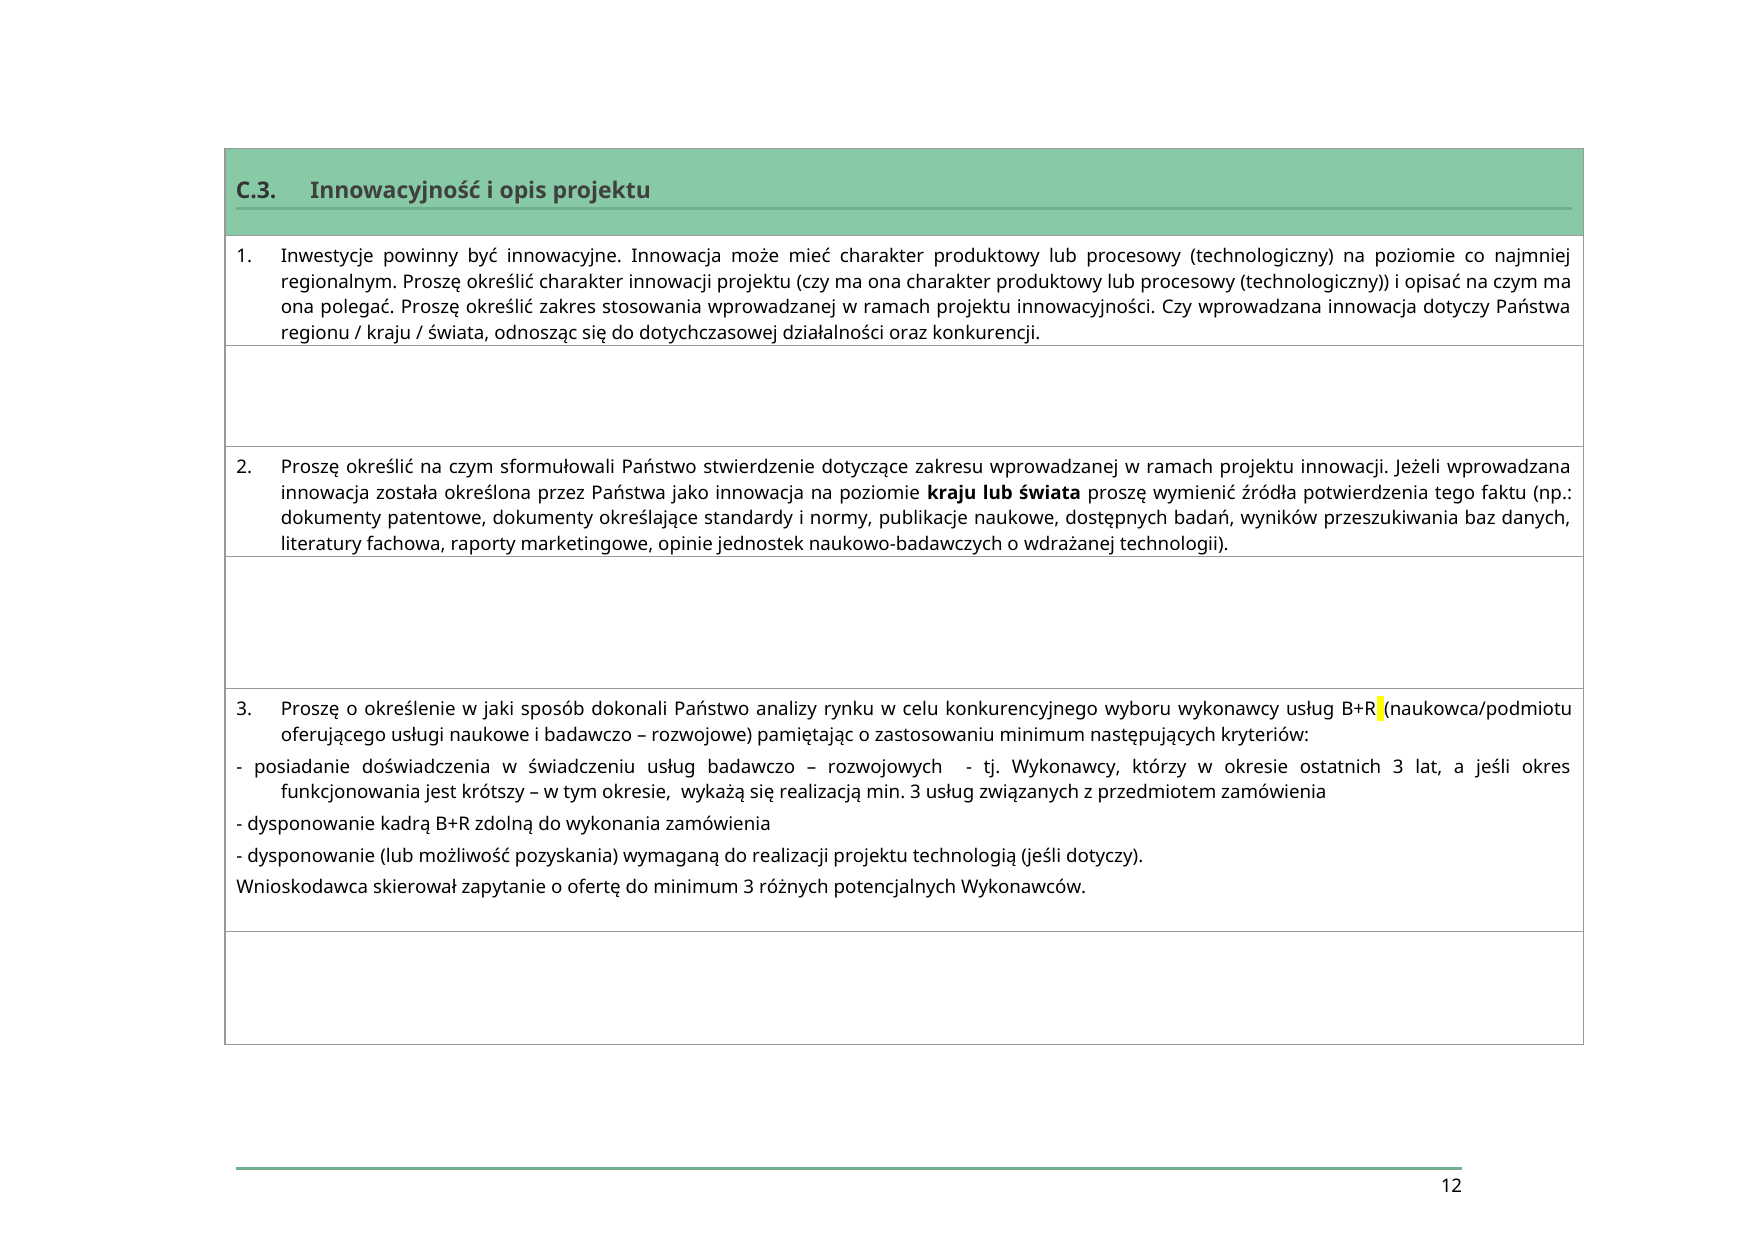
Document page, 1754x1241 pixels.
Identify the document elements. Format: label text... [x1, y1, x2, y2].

table_cell 1. Inwestycje powinny być innowacyjne. Innowacja może mieć charakter produktowy lub procesowy (technologiczny) na poziomie co najmniej regionalnym. Proszę określić charakter innowacji projektu (czy ma ona charakter produktowy lub procesowy (technologiczny)) i opisać na czym ma ona polegać. Proszę określić zakres stosowania wprowadzanej w ramach projektu innowacyjności. Czy wprowadzana innowacja dotyczy Państwa regionu / kraju / świata, odnosząc się do dotychczasowej działalności oraz konkurencji. [226, 236, 1583, 344]
table_cell [226, 932, 1583, 1044]
table_header Innowacyjność i opis projektu [226, 149, 1583, 235]
table_cell 2. Proszę określić na czym sformułowali Państwo stwierdzenie dotyczące zakresu wprowadzanej w ramach projektu innowacji. Jeżeli wprowadzana innowacja została określona przez Państwa jako innowacja na poziomie kraju lub świata proszę wymienić źródła potwierdzenia tego faktu (np.: dokumenty patentowe, dokumenty określające standardy i normy, publikacje naukowe, dostępnych badań, wyników przeszukiwania baz danych, literatury fachowa, raporty marketingowe, opinie jednostek naukowo-badawczych o wdrażanej technologii). [226, 447, 1583, 556]
table_cell [226, 557, 1583, 688]
table_cell 3. Proszę o określenie w jaki sposób dokonali Państwo analizy rynku w celu konkurencyjnego wyboru wykonawcy usług B+R (naukowca/podmiotu oferującego usługi naukowe i badawczo – rozwojowe) pamiętając o zastosowaniu minimum następujących kryteriów: - posiadanie doświadczenia w świadczeniu usług badawczo – rozwojowych - tj. Wykonawcy, którzy w okresie ostatnich 3 lat, a jeśli okres funkcjonowania jest krótszy – w tym okresie, wykażą się realizacją min. 3 usług związanych z przedmiotem zamówienia - dysponowanie kadrą B+R zdolną do wykonania zamówienia - dysponowanie (lub możliwość pozyskania) wymaganą do realizacji projektu technologią (jeśli dotyczy). Wnioskodawca skierował zapytanie o ofertę do minimum 3 różnych potencjalnych Wykonawców. [226, 689, 1583, 931]
table_cell [226, 346, 1583, 446]
